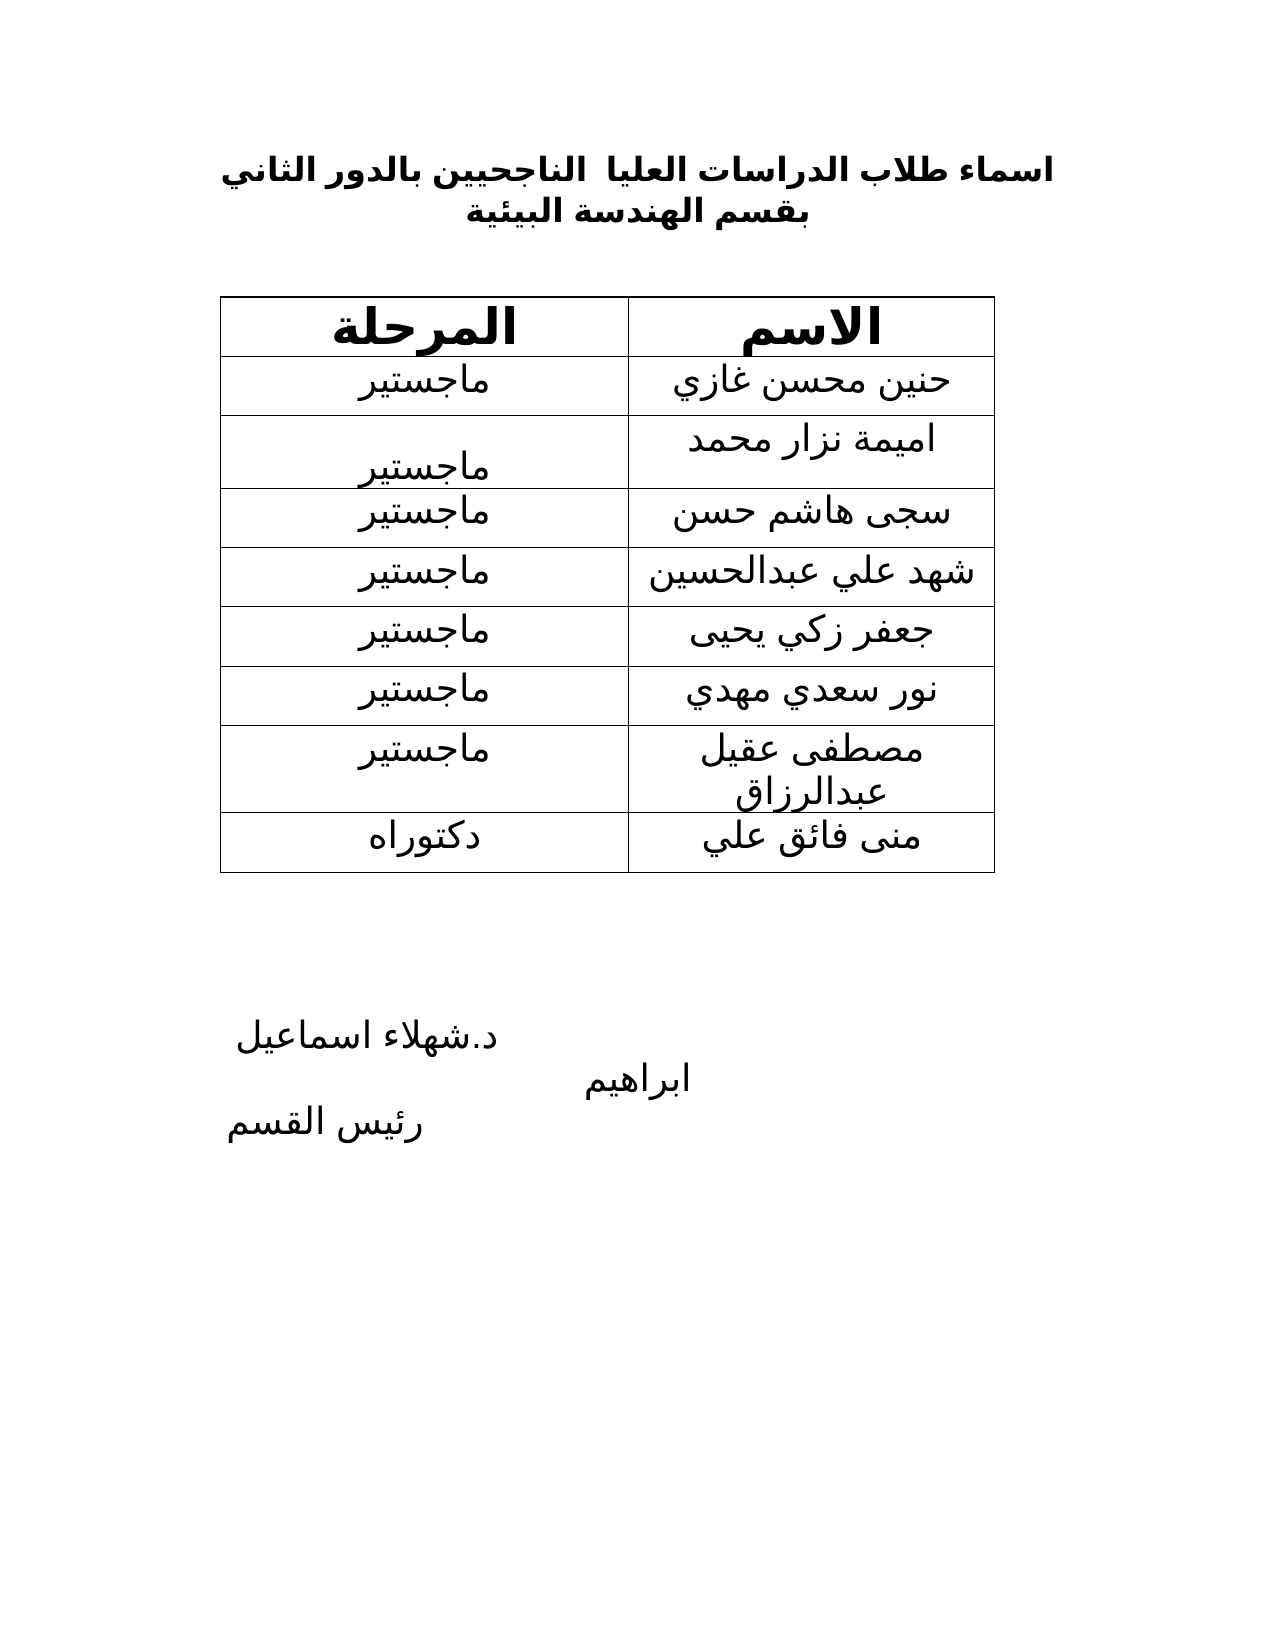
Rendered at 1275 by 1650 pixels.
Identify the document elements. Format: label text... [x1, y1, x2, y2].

table_cell دكتوراه [221, 813, 628, 872]
table_cell ماجستير [221, 667, 628, 725]
table_cell مصطفى عقيل عبدالرزاق [629, 726, 994, 812]
table_cell نور سعدي مهدي [629, 667, 994, 725]
table_cell ماجستير [221, 726, 628, 812]
text د.شهلاء اسماعيل ابراهيم [187, 1013, 1087, 1099]
text رئيس القسم [187, 1099, 1087, 1143]
table_cell ماجستير [221, 607, 628, 666]
table_cell حنين محسن غازي [629, 357, 994, 415]
table_cell ماجستير [221, 489, 628, 547]
table_cell شهد علي عبدالحسين [629, 548, 994, 606]
table_header المرحلة [221, 298, 628, 356]
table_cell جعفر زكي يحيى [629, 607, 994, 666]
table_cell سجى هاشم حسن [629, 489, 994, 547]
text اسماء طلاب الدراسات العليا الناجحيين بالدور الثاني بقسم الهندسة البيئية [187, 150, 1087, 230]
table_header الاسم [629, 298, 994, 356]
table_cell ماجستير [221, 548, 628, 606]
table_cell منى فائق علي [629, 813, 994, 872]
table_cell ماجستير [221, 416, 628, 487]
table_cell اميمة نزار محمد [629, 416, 994, 487]
table_cell ماجستير [221, 357, 628, 415]
